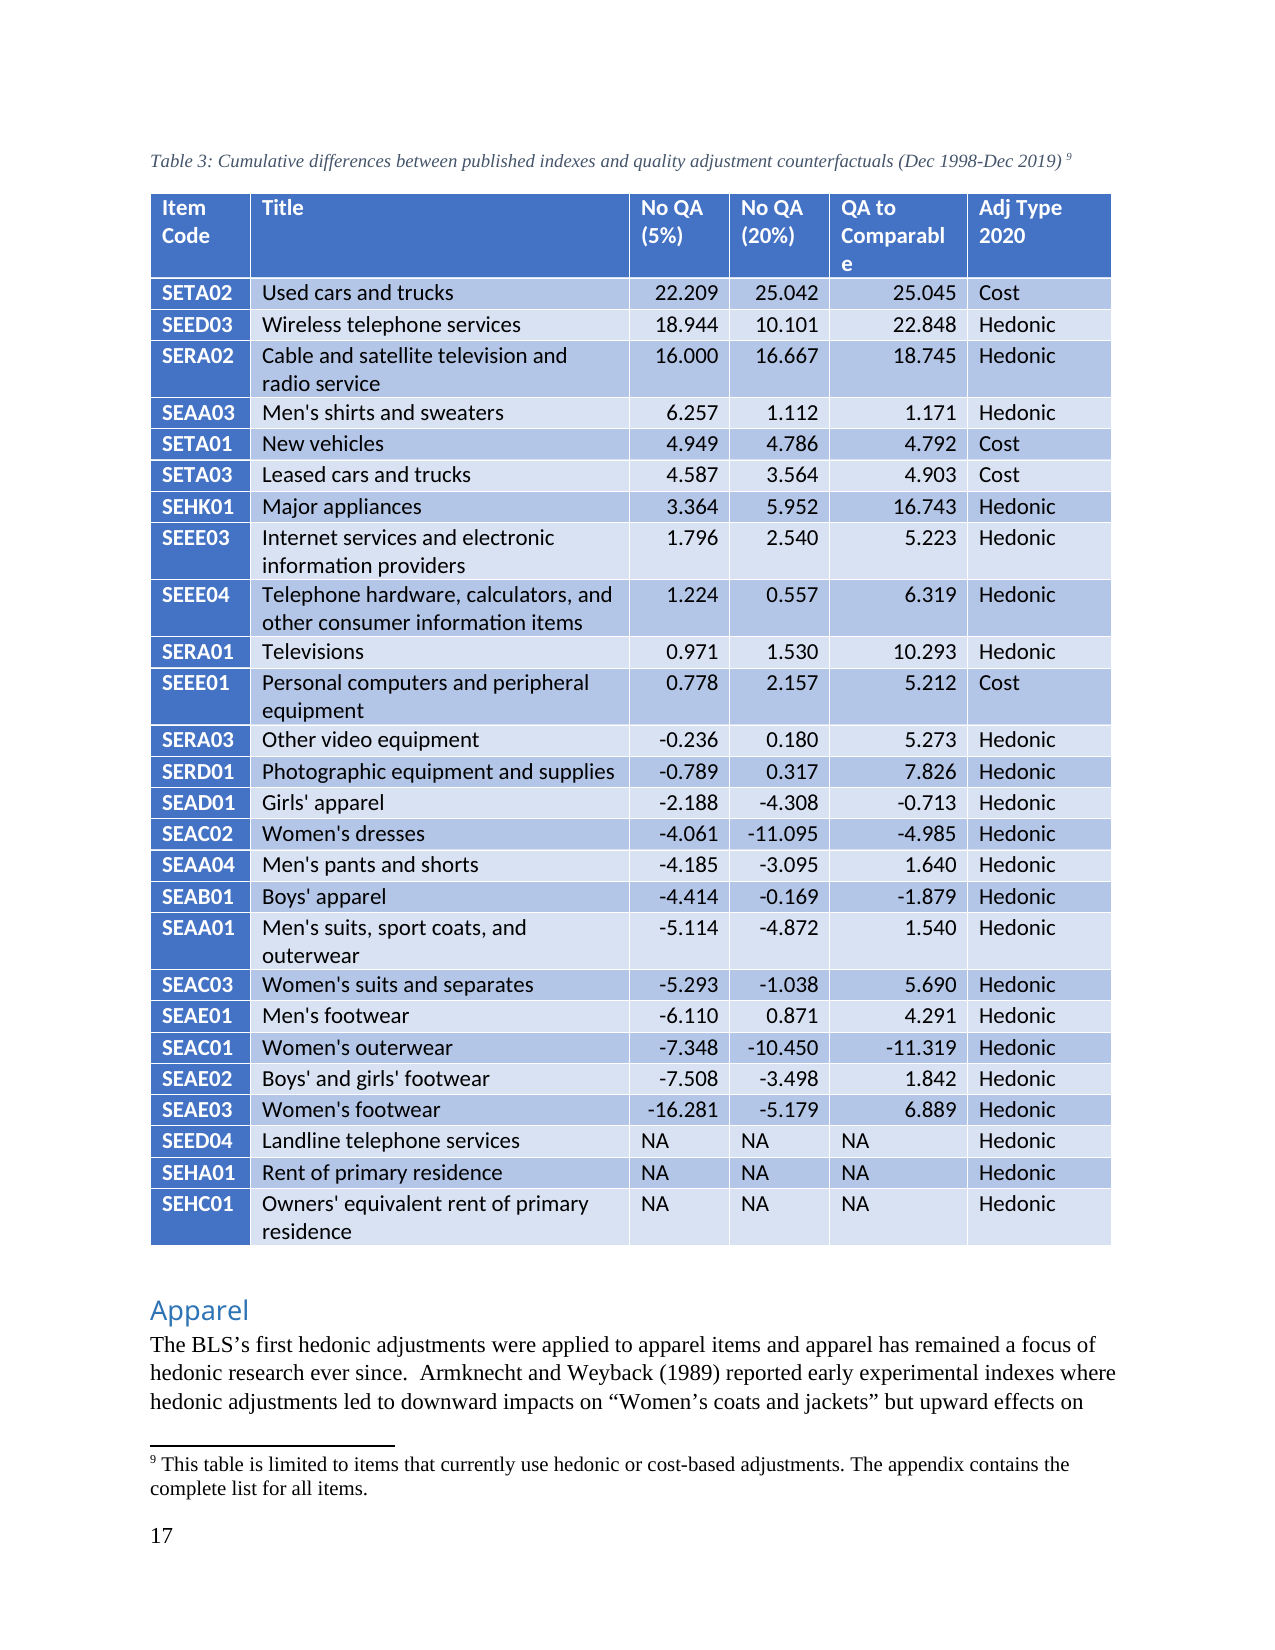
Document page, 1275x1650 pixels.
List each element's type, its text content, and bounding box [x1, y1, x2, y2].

table_cell Televisions [251, 637, 629, 667]
table_cell NA [730, 1126, 829, 1157]
table_cell Cost [968, 429, 1111, 459]
table_cell 4.903 [830, 461, 967, 491]
table_cell Hedonic [968, 580, 1111, 636]
table_cell 0.778 [630, 669, 729, 724]
table_cell Hedonic [968, 310, 1111, 340]
table_header No QA (20%) [730, 194, 829, 277]
table_cell SEAC01 [151, 1033, 250, 1063]
table_cell NA [830, 1158, 967, 1188]
table_cell 5.223 [830, 523, 967, 579]
table_cell 0.971 [630, 637, 729, 667]
table_cell 1.224 [630, 580, 729, 636]
table_cell Hedonic [968, 1189, 1111, 1245]
table_cell Men's suits, sport coats, and outerwear [251, 913, 629, 969]
table_cell 1.640 [830, 851, 967, 881]
table_cell SEAE01 [151, 1001, 250, 1032]
table_cell 5.273 [830, 726, 967, 756]
table_cell Telephone hardware, calculators, and other consumer information items [251, 580, 629, 636]
table_cell -3.498 [730, 1064, 829, 1094]
table_header Adj Type 2020 [968, 194, 1111, 277]
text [150, 1331, 1125, 1414]
table_cell -4.872 [730, 913, 829, 969]
table_cell 6.257 [630, 398, 729, 428]
table_cell Men's pants and shorts [251, 851, 629, 881]
table_cell -0.789 [630, 757, 729, 787]
table_cell 1.796 [630, 523, 729, 579]
table_cell 1.540 [830, 913, 967, 969]
table_cell SEAD01 [151, 788, 250, 818]
table_cell Other video equipment [251, 726, 629, 756]
table_cell 5.952 [730, 492, 829, 522]
table_cell Hedonic [968, 851, 1111, 881]
table_header Title [251, 194, 629, 277]
table_cell SERA02 [151, 341, 250, 397]
table_cell 6.319 [830, 580, 967, 636]
table_cell 4.792 [830, 429, 967, 459]
table_cell Photographic equipment and supplies [251, 757, 629, 787]
table_cell -4.061 [630, 819, 729, 849]
text Table 3: Cumulative differences between published indexes and quality adjustment counterfactuals (Dec 1998-Dec 2019) [150, 150, 1125, 172]
table_cell Men's footwear [251, 1001, 629, 1032]
table_cell Hedonic [968, 970, 1111, 1000]
table_cell Women's dresses [251, 819, 629, 849]
table_cell Landline telephone services [251, 1126, 629, 1157]
table_cell Owners' equivalent rent of primary residence [251, 1189, 629, 1245]
table_cell NA [630, 1189, 729, 1245]
table_cell Boys' and girls' footwear [251, 1064, 629, 1094]
table_cell SERA03 [151, 726, 250, 756]
table_cell 1.171 [830, 398, 967, 428]
table_cell Hedonic [968, 757, 1111, 787]
table_cell 0.180 [730, 726, 829, 756]
table_cell -5.114 [630, 913, 729, 969]
table_cell SERD01 [151, 757, 250, 787]
table_cell 18.745 [830, 341, 967, 397]
table_cell 2.157 [730, 669, 829, 724]
table_cell -6.110 [630, 1001, 729, 1032]
table_cell 4.587 [630, 461, 729, 491]
table_cell SERA01 [151, 637, 250, 667]
table_cell Hedonic [968, 1064, 1111, 1094]
table_cell 3.564 [730, 461, 829, 491]
table_cell Hedonic [968, 492, 1111, 522]
table_cell Hedonic [968, 523, 1111, 579]
table_cell 18.944 [630, 310, 729, 340]
table_cell SEHK01 [151, 492, 250, 522]
table_cell NA [830, 1126, 967, 1157]
table_cell 1.112 [730, 398, 829, 428]
table_cell NA [630, 1158, 729, 1188]
table_cell 16.000 [630, 341, 729, 397]
table_cell -1.038 [730, 970, 829, 1000]
table_cell SEAE03 [151, 1095, 250, 1125]
table_header No QA (5%) [630, 194, 729, 277]
table_cell -0.169 [730, 882, 829, 912]
table_cell SEAC02 [151, 819, 250, 849]
table_header QA to Comparable [830, 194, 967, 277]
table_cell 25.045 [830, 279, 967, 309]
table_cell Boys' apparel [251, 882, 629, 912]
table_cell SEAB01 [151, 882, 250, 912]
table_cell -4.308 [730, 788, 829, 818]
table_cell Hedonic [968, 1095, 1111, 1125]
table_cell 22.848 [830, 310, 967, 340]
table_cell -5.179 [730, 1095, 829, 1125]
table_cell Women's outerwear [251, 1033, 629, 1063]
table_cell -0.713 [830, 788, 967, 818]
table_cell Cost [968, 279, 1111, 309]
table_cell -7.348 [630, 1033, 729, 1063]
table_cell SEAE02 [151, 1064, 250, 1094]
table_cell SETA03 [151, 461, 250, 491]
table_cell SEAA03 [151, 398, 250, 428]
table_cell Men's shirts and sweaters [251, 398, 629, 428]
table_cell Leased cars and trucks [251, 461, 629, 491]
table_cell Girls' apparel [251, 788, 629, 818]
table_cell Cost [968, 669, 1111, 724]
table_cell 25.042 [730, 279, 829, 309]
table_cell SEEE01 [151, 669, 250, 724]
table_cell SEAC03 [151, 970, 250, 1000]
table_cell Women's suits and separates [251, 970, 629, 1000]
table_cell Cable and satellite television and radio service [251, 341, 629, 397]
table_cell -0.236 [630, 726, 729, 756]
table_cell Hedonic [968, 1158, 1111, 1188]
table_cell Hedonic [968, 819, 1111, 849]
table_cell -11.319 [830, 1033, 967, 1063]
table_cell SEEE03 [151, 523, 250, 579]
table_cell 6.889 [830, 1095, 967, 1125]
table_cell 7.826 [830, 757, 967, 787]
table_cell 10.293 [830, 637, 967, 667]
table_cell 0.557 [730, 580, 829, 636]
table_cell 16.743 [830, 492, 967, 522]
table_cell Hedonic [968, 913, 1111, 969]
table_cell 0.317 [730, 757, 829, 787]
table_cell Hedonic [968, 1126, 1111, 1157]
table_cell 0.871 [730, 1001, 829, 1032]
table_cell Cost [968, 461, 1111, 491]
table_cell SEEE04 [151, 580, 250, 636]
table_cell -10.450 [730, 1033, 829, 1063]
table_cell Used cars and trucks [251, 279, 629, 309]
table_cell Hedonic [968, 726, 1111, 756]
table_cell -5.293 [630, 970, 729, 1000]
table_cell -1.879 [830, 882, 967, 912]
table_cell Hedonic [968, 788, 1111, 818]
table_header Item Code [151, 194, 250, 277]
table_cell -4.985 [830, 819, 967, 849]
table_cell 5.690 [830, 970, 967, 1000]
table_cell -2.188 [630, 788, 729, 818]
table_cell 2.540 [730, 523, 829, 579]
table_cell Wireless telephone services [251, 310, 629, 340]
table_cell 1.842 [830, 1064, 967, 1094]
table_cell Personal computers and peripheral equipment [251, 669, 629, 724]
table_cell SETA02 [151, 279, 250, 309]
table_cell -4.185 [630, 851, 729, 881]
table_cell NA [730, 1189, 829, 1245]
subtitle Apparel [150, 1291, 1125, 1328]
table_cell Hedonic [968, 1001, 1111, 1032]
table_cell NA [830, 1189, 967, 1245]
table_cell Major appliances [251, 492, 629, 522]
table_cell 4.291 [830, 1001, 967, 1032]
table_cell 22.209 [630, 279, 729, 309]
table_cell SEED04 [151, 1126, 250, 1157]
table_cell Rent of primary residence [251, 1158, 629, 1188]
table_cell Women's footwear [251, 1095, 629, 1125]
table_cell Hedonic [968, 398, 1111, 428]
table_cell 1.530 [730, 637, 829, 667]
table_cell SEHC01 [151, 1189, 250, 1245]
table_cell SEAA01 [151, 913, 250, 969]
table_cell -7.508 [630, 1064, 729, 1094]
table_cell 3.364 [630, 492, 729, 522]
table_cell 4.949 [630, 429, 729, 459]
table_cell SEAA04 [151, 851, 250, 881]
table_cell -11.095 [730, 819, 829, 849]
table_cell Hedonic [968, 1033, 1111, 1063]
table_cell NA [730, 1158, 829, 1188]
table_cell New vehicles [251, 429, 629, 459]
table_cell NA [630, 1126, 729, 1157]
table_cell Hedonic [968, 637, 1111, 667]
table_cell 10.101 [730, 310, 829, 340]
table_cell 4.786 [730, 429, 829, 459]
table_cell -4.414 [630, 882, 729, 912]
table_cell SEED03 [151, 310, 250, 340]
table_cell SEHA01 [151, 1158, 250, 1188]
table_cell 16.667 [730, 341, 829, 397]
table_cell Hedonic [968, 882, 1111, 912]
table_cell -3.095 [730, 851, 829, 881]
table_cell 5.212 [830, 669, 967, 724]
table_cell -16.281 [630, 1095, 729, 1125]
table_cell Hedonic [968, 341, 1111, 397]
table_cell SETA01 [151, 429, 250, 459]
table_cell Internet services and electronic information providers [251, 523, 629, 579]
